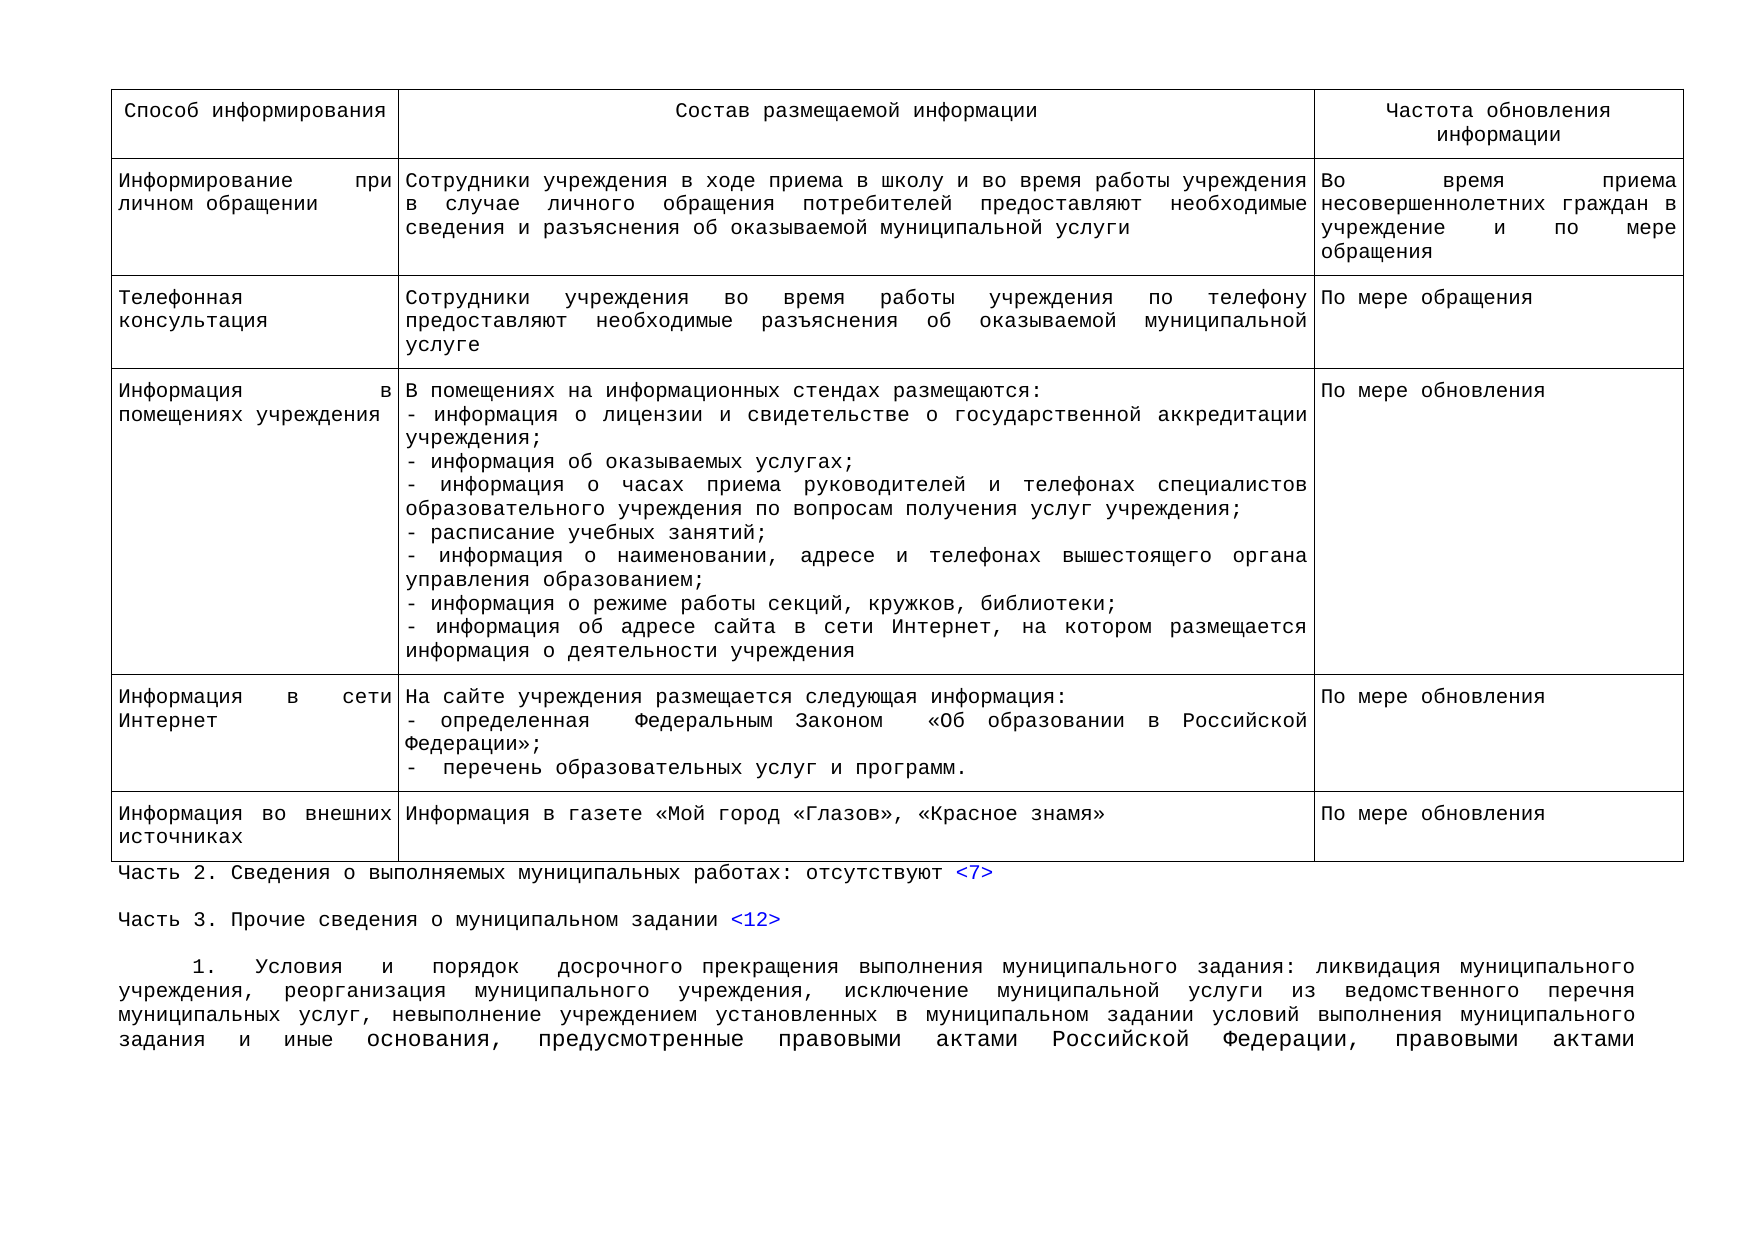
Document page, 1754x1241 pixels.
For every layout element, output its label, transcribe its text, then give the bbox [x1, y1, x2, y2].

text Часть 3. Прочие сведения о муниципальном задании <12> [118, 909, 1636, 933]
table_cell По мере обновления [1315, 675, 1683, 791]
table_cell Сотрудники учреждения во время работы учреждения по телефону предоставляют необходимые разъяснения об оказываемой муниципальной услуге [399, 276, 1314, 368]
table_cell Во время приема несовершеннолетних граждан в учреждение и по мере обращения [1315, 159, 1683, 275]
table_cell На сайте учреждения размещается следующая информация: - определенная Федеральным Законом «Об образовании в Российской Федерации»; - перечень образовательных услуг и программ. [399, 675, 1314, 791]
table_cell По мере обращения [1315, 276, 1683, 368]
table_cell Информация во внешних источниках [112, 792, 398, 861]
table_cell По мере обновления [1315, 792, 1683, 861]
table_header Частота обновления информации [1315, 90, 1683, 158]
table_cell По мере обновления [1315, 369, 1683, 674]
table_header Состав размещаемой информации [399, 90, 1314, 158]
table_cell Информация в газете «Мой город «Глазов», «Красное знамя» [399, 792, 1314, 861]
table_cell Сотрудники учреждения в ходе приема в школу и во время работы учреждения в случае личного обращения потребителей предоставляют необходимые сведения и разъяснения об оказываемой муниципальной услуги [399, 159, 1314, 275]
table_header Способ информирования [112, 90, 398, 158]
table_cell Информация в помещениях учреждения [112, 369, 398, 674]
table_cell Информирование при личном обращении [112, 159, 398, 275]
text Часть 2. Сведения о выполняемых муниципальных работах: отсутствуют <7> [118, 862, 1636, 885]
table_cell Информация в сети Интернет [112, 675, 398, 791]
table_cell В помещениях на информационных стендах размещаются: - информация о лицензии и свидетельстве о государственной аккредитации учреждения; - информация об оказываемых услугах; - информация о часах приема руководителей и телефонах специалистов образовательного учреждения по вопросам получения услуг учреждения; - расписание учебных занятий; - информация о наименовании, адресе и телефонах вышестоящего органа управления образованием; - информация о режиме работы секций, кружков, библиотеки; - информация об адресе сайта в сети Интернет, на котором размещается информация о деятельности учреждения [399, 369, 1314, 674]
table_cell Телефонная консультация [112, 276, 398, 368]
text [118, 956, 1636, 1053]
